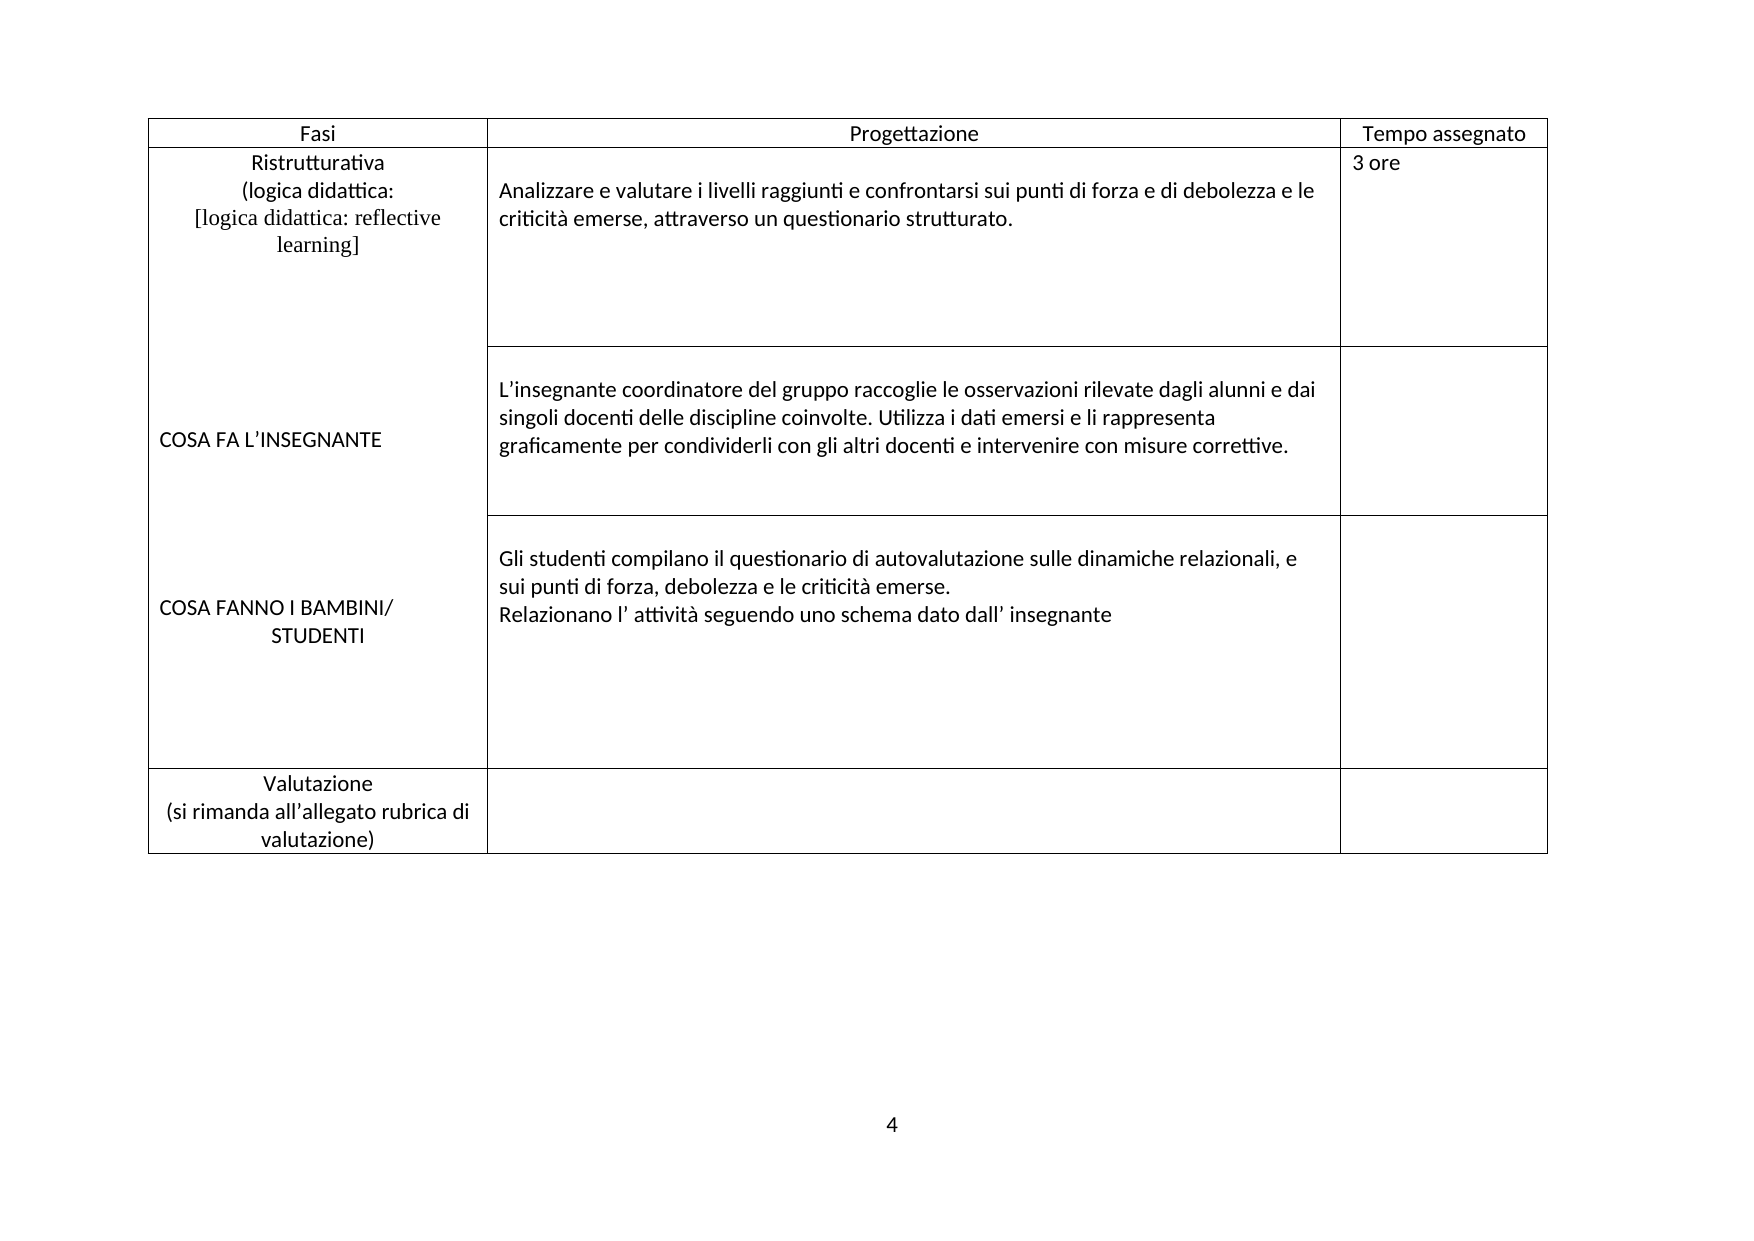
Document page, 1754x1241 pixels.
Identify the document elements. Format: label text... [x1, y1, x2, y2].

table_cell 3 ore [1341, 148, 1547, 346]
table_cell Tempo assegnato [1341, 119, 1547, 147]
table_cell Ristrutturativa (logica didattica: [logica didattica: reflective learning] COSA FA L’INSEGNANTE COSA FANNO I BAMBINI/ STUDENTI [149, 148, 487, 768]
table_cell Analizzare e valutare i livelli raggiunti e confrontarsi sui punti di forza e di debolezza e le criticità emerse, attraverso un questionario strutturato. [488, 148, 1340, 346]
table_cell Gli studenti compilano il questionario di autovalutazione sulle dinamiche relazionali, e sui punti di forza, debolezza e le criticità emerse. Relazionano l’ attività seguendo uno schema dato dall’ insegnante [488, 516, 1340, 768]
table_cell [1341, 347, 1547, 515]
table_cell [488, 769, 1340, 853]
table_cell Progettazione [488, 119, 1340, 147]
table_cell [1341, 516, 1547, 768]
table_cell Fasi [149, 119, 487, 147]
table_cell L’insegnante coordinatore del gruppo raccoglie le osservazioni rilevate dagli alunni e dai singoli docenti delle discipline coinvolte. Utilizza i dati emersi e li rappresenta graficamente per condividerli con gli altri docenti e intervenire con misure correttive. [488, 347, 1340, 515]
table_cell Valutazione (si rimanda all’allegato rubrica di valutazione) [149, 769, 487, 853]
table_cell [1341, 769, 1547, 853]
